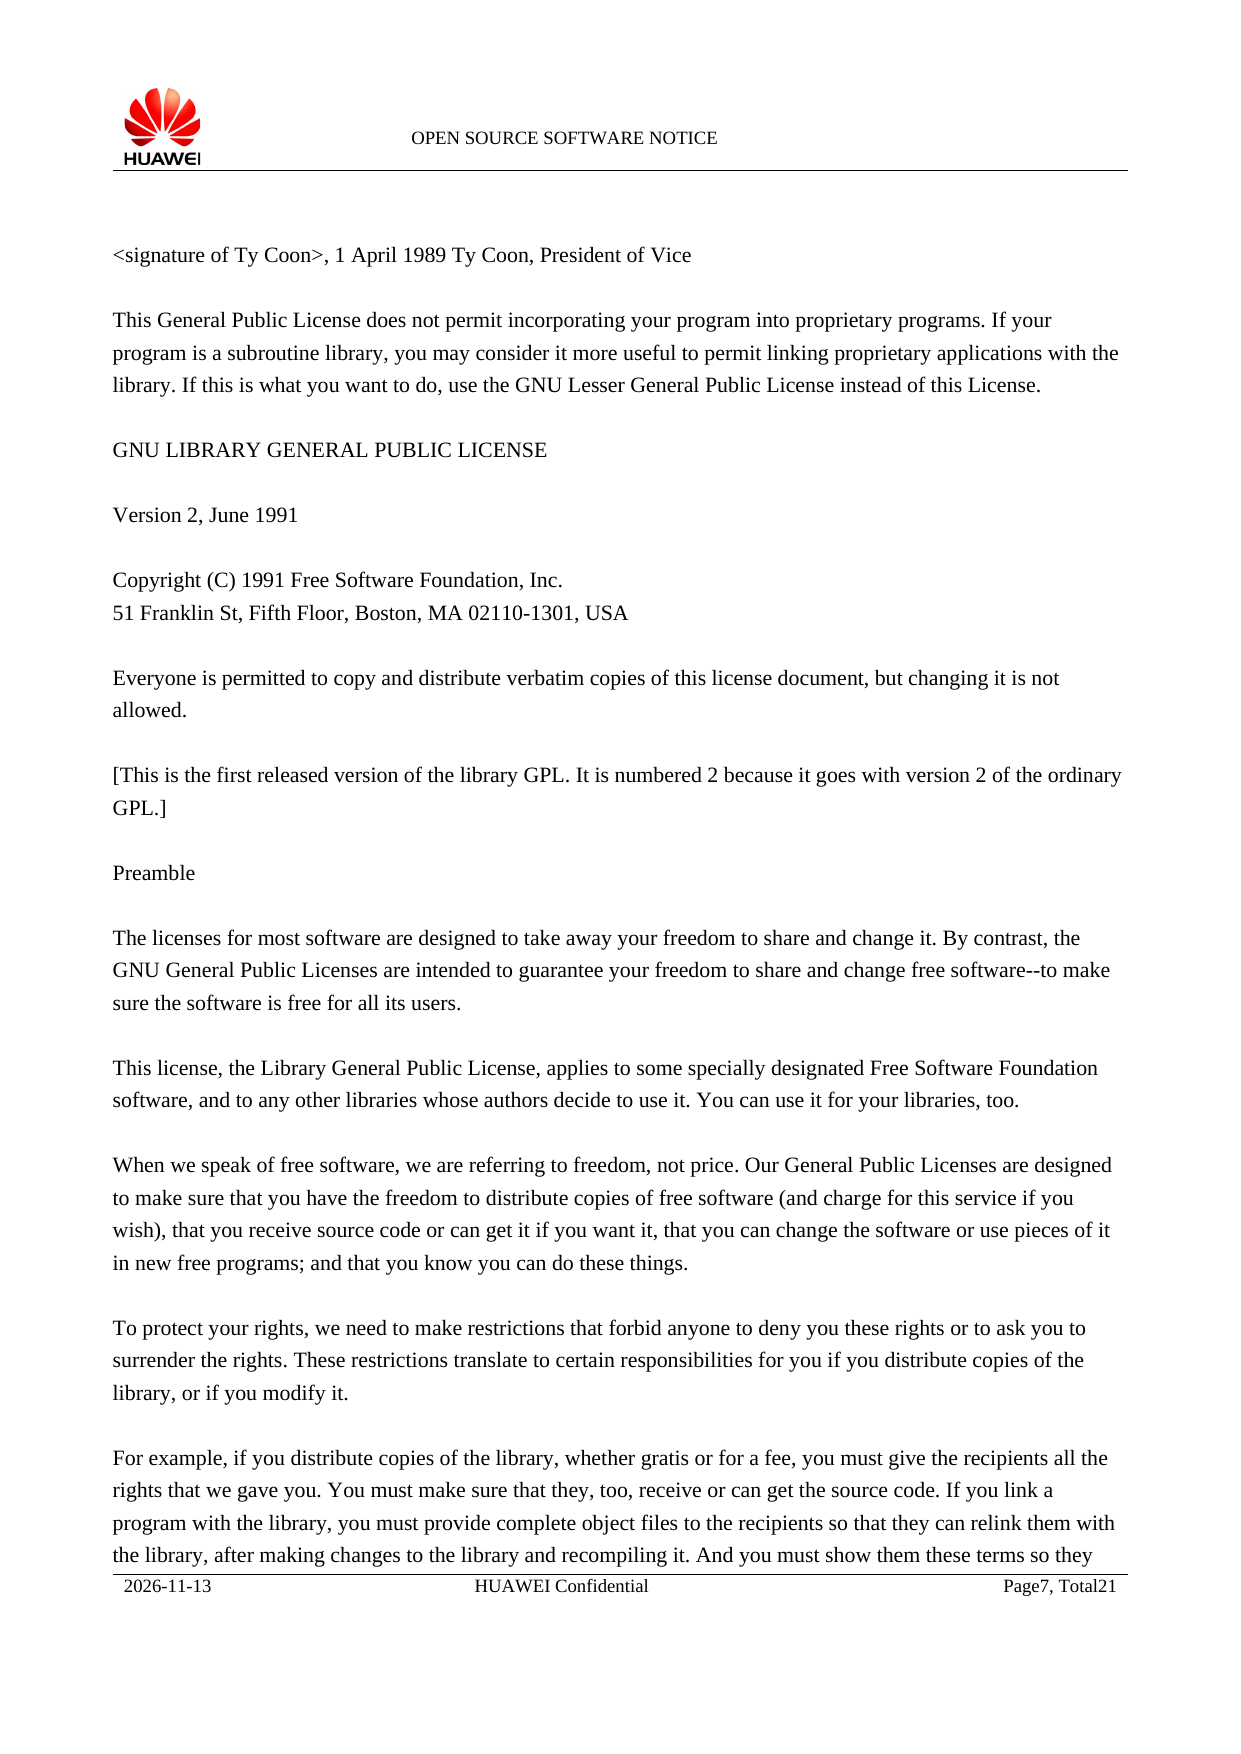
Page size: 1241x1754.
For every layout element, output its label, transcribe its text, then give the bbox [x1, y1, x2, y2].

picture [124, 88, 201, 165]
